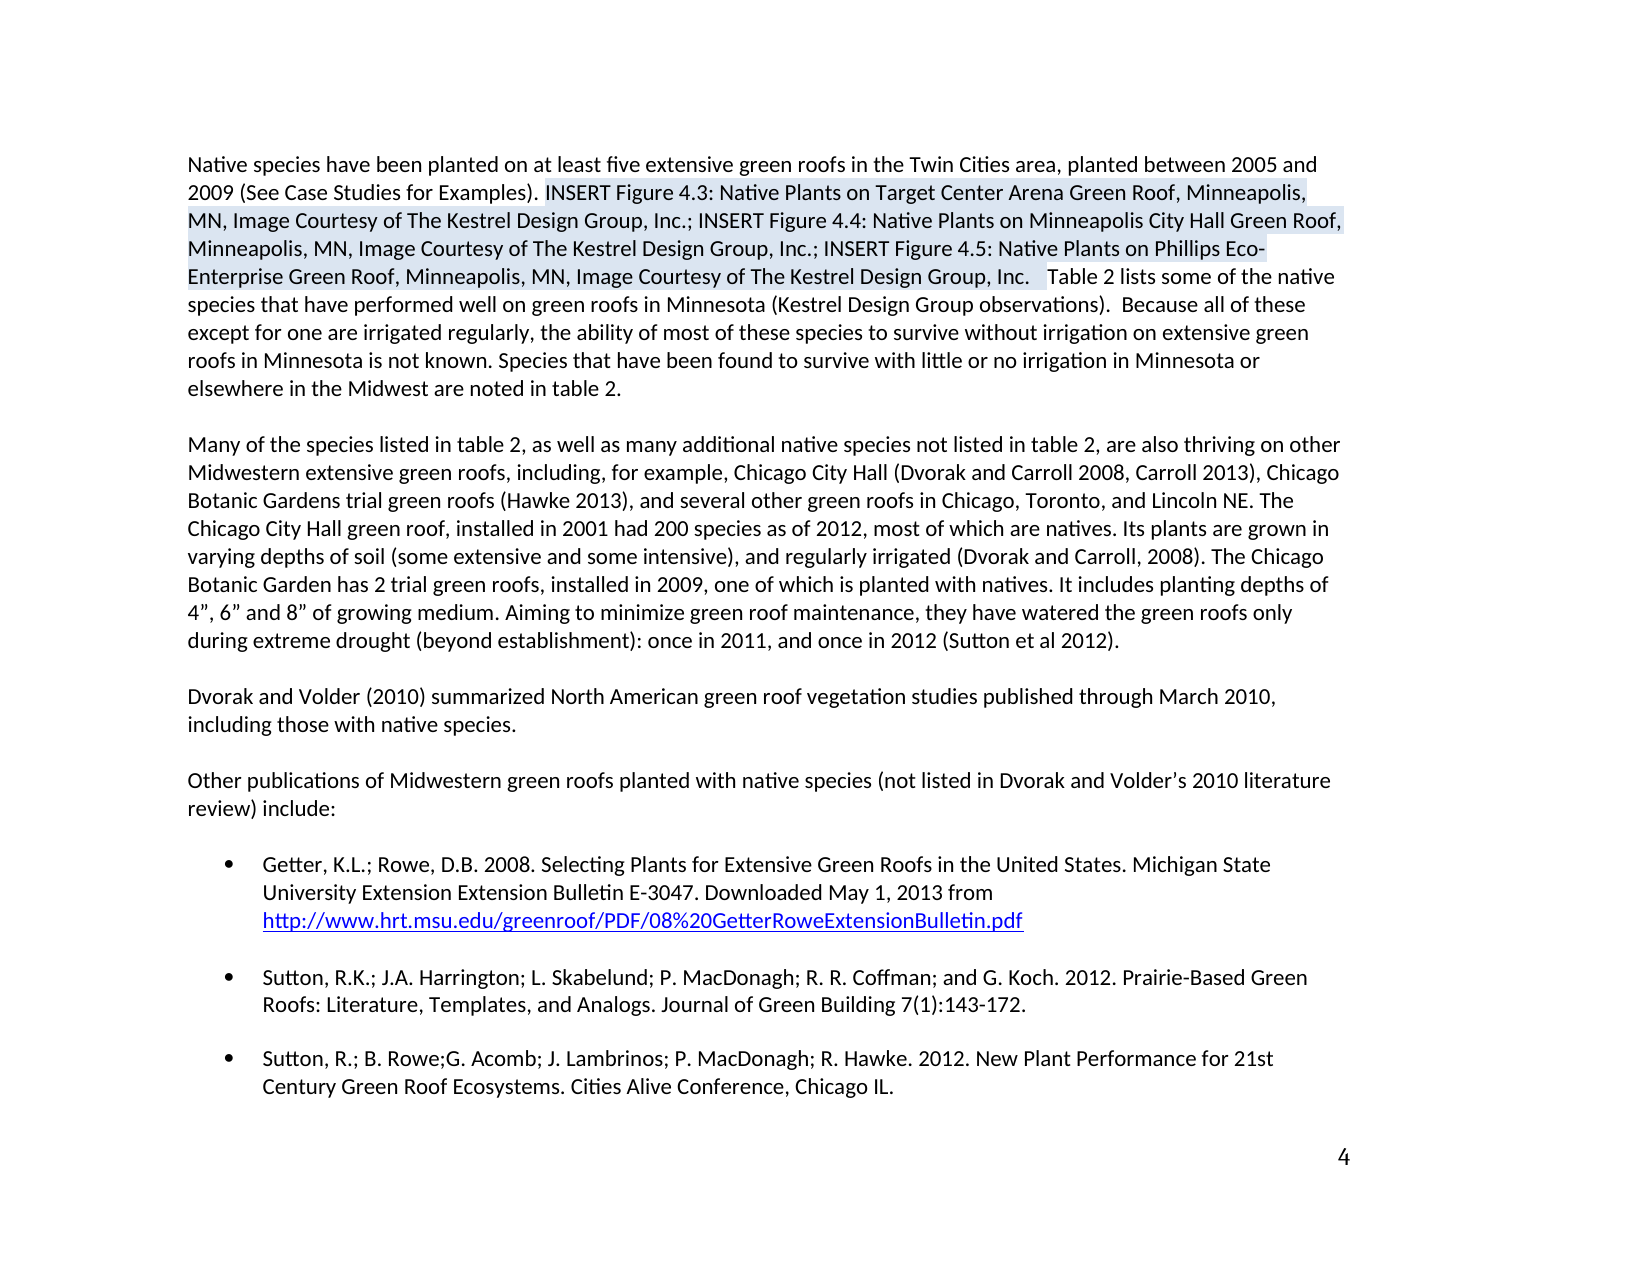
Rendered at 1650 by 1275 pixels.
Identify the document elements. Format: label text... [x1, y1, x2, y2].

list Sutton, R.K.; J.A. Harrington; L. Skabelund; P. MacDonagh; R. R. Coffman; and G. Koch. 2012. Prairie-Based Green Roofs: Literature, Templates, and Analogs. Journal of Green Building 7(1):143-172. [225, 963, 1350, 1019]
list Sutton, R.; B. Rowe;G. Acomb; J. Lambrinos; P. MacDonagh; R. Hawke. 2012. New Plant Performance for 21st Century Green Roof Ecosystems. Cities Alive Conference, Chicago IL. [225, 1044, 1350, 1100]
list Getter, K.L.; Rowe, D.B. 2008. Selecting Plants for Extensive Green Roofs in the United States. Michigan State University Extension Extension Bulletin E-3047. Downloaded May 1, 2013 from http://www.hrt.msu.edu/greenroof/PDF/08%20GetterRoweExtensionBulletin.pdf [225, 851, 1350, 934]
text Other publications of Midwestern green roofs planted with native species (not listed in Dvorak and Volder’s 2010 literature review) include: [187, 766, 1350, 822]
text Dvorak and Volder (2010) summarized North American green roof vegetation studies published through March 2010, including those with native species. [187, 682, 1350, 738]
text Native species have been planted on at least five extensive green roofs in the Twin Cities area, planted between 2005 and 2009 (See Case Studies for Examples). INSERT Figure 4.3: Native Plants on Target Center Arena Green Roof, Minneapolis, MN, Image Courtesy of The Kestrel Design Group, Inc.; INSERT Figure 4.4: Native Plants on Minneapolis City Hall Green Roof, Minneapolis, MN, Image Courtesy of The Kestrel Design Group, Inc.; INSERT Figure 4.5: Native Plants on Phillips Eco-Enterprise Green Roof, Minneapolis, MN, Image Courtesy of The Kestrel Design Group, Inc. Table 2 lists some of the native species that have performed well on green roofs in Minnesota (Kestrel Design Group observations). Because all of these except for one are irrigated regularly, the ability of most of these species to survive without irrigation on extensive green roofs in Minnesota is not known. Species that have been found to survive with little or no irrigation in Minnesota or elsewhere in the Midwest are noted in table 2. [187, 150, 1350, 402]
text Many of the species listed in table 2, as well as many additional native species not listed in table 2, are also thriving on other Midwestern extensive green roofs, including, for example, Chicago City Hall (Dvorak and Carroll 2008, Carroll 2013), Chicago Botanic Gardens trial green roofs (Hawke 2013), and several other green roofs in Chicago, Toronto, and Lincoln NE. The Chicago City Hall green roof, installed in 2001 had 200 species as of 2012, most of which are natives. Its plants are grown in varying depths of soil (some extensive and some intensive), and regularly irrigated (Dvorak and Carroll, 2008). The Chicago Botanic Garden has 2 trial green roofs, installed in 2009, one of which is planted with natives. It includes planting depths of 4”, 6” and 8” of growing medium. Aiming to minimize green roof maintenance, they have watered the green roofs only during extreme drought (beyond establishment): once in 2011, and once in 2012 (Sutton et al 2012). [187, 430, 1350, 654]
